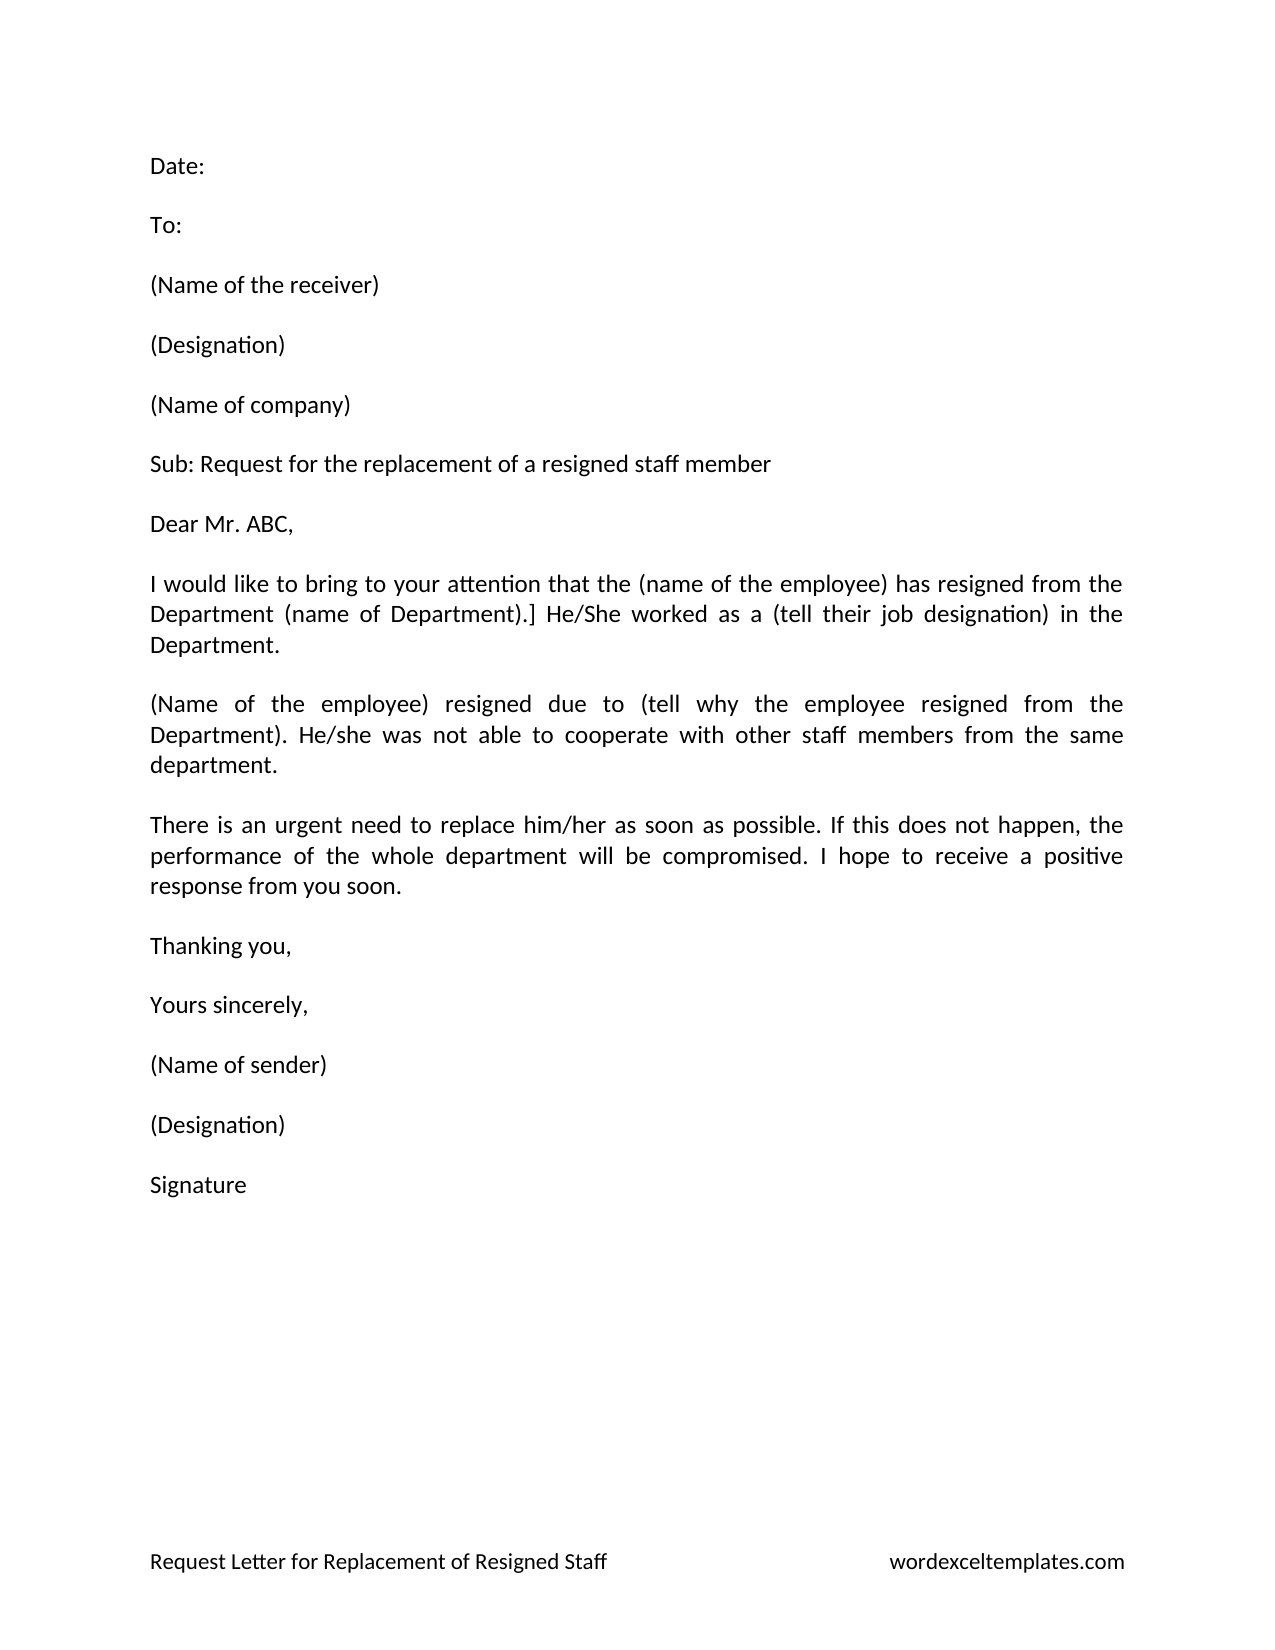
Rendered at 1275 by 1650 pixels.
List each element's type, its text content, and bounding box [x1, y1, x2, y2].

text There is an urgent need to replace him/her as soon as possible. If this does not happen, the performance of the whole department will be compromised. I hope to receive a positive response from you soon. [150, 809, 1125, 901]
text Yours sincerely, [150, 990, 1125, 1020]
text To: [150, 210, 1125, 240]
text (Name of the employee) resigned due to (tell why the employee resigned from the Department). He/she was not able to cooperate with other staff members from the same department. [150, 688, 1125, 780]
text Signature [150, 1169, 1125, 1199]
text Sub: Request for the replacement of a resigned staff member [150, 448, 1125, 479]
text (Name of company) [150, 389, 1125, 419]
text Thanking you, [150, 930, 1125, 961]
text (Designation) [150, 1109, 1125, 1139]
text I would like to bring to your attention that the (name of the employee) has resigned from the Department (name of Department).] He/She worked as a (tell their job designation) in the Department. [150, 568, 1125, 659]
text (Designation) [150, 329, 1125, 359]
text (Name of sender) [150, 1049, 1125, 1080]
text Date: [150, 150, 1125, 181]
text Dear Mr. ABC, [150, 508, 1125, 539]
text (Name of the receiver) [150, 269, 1125, 300]
